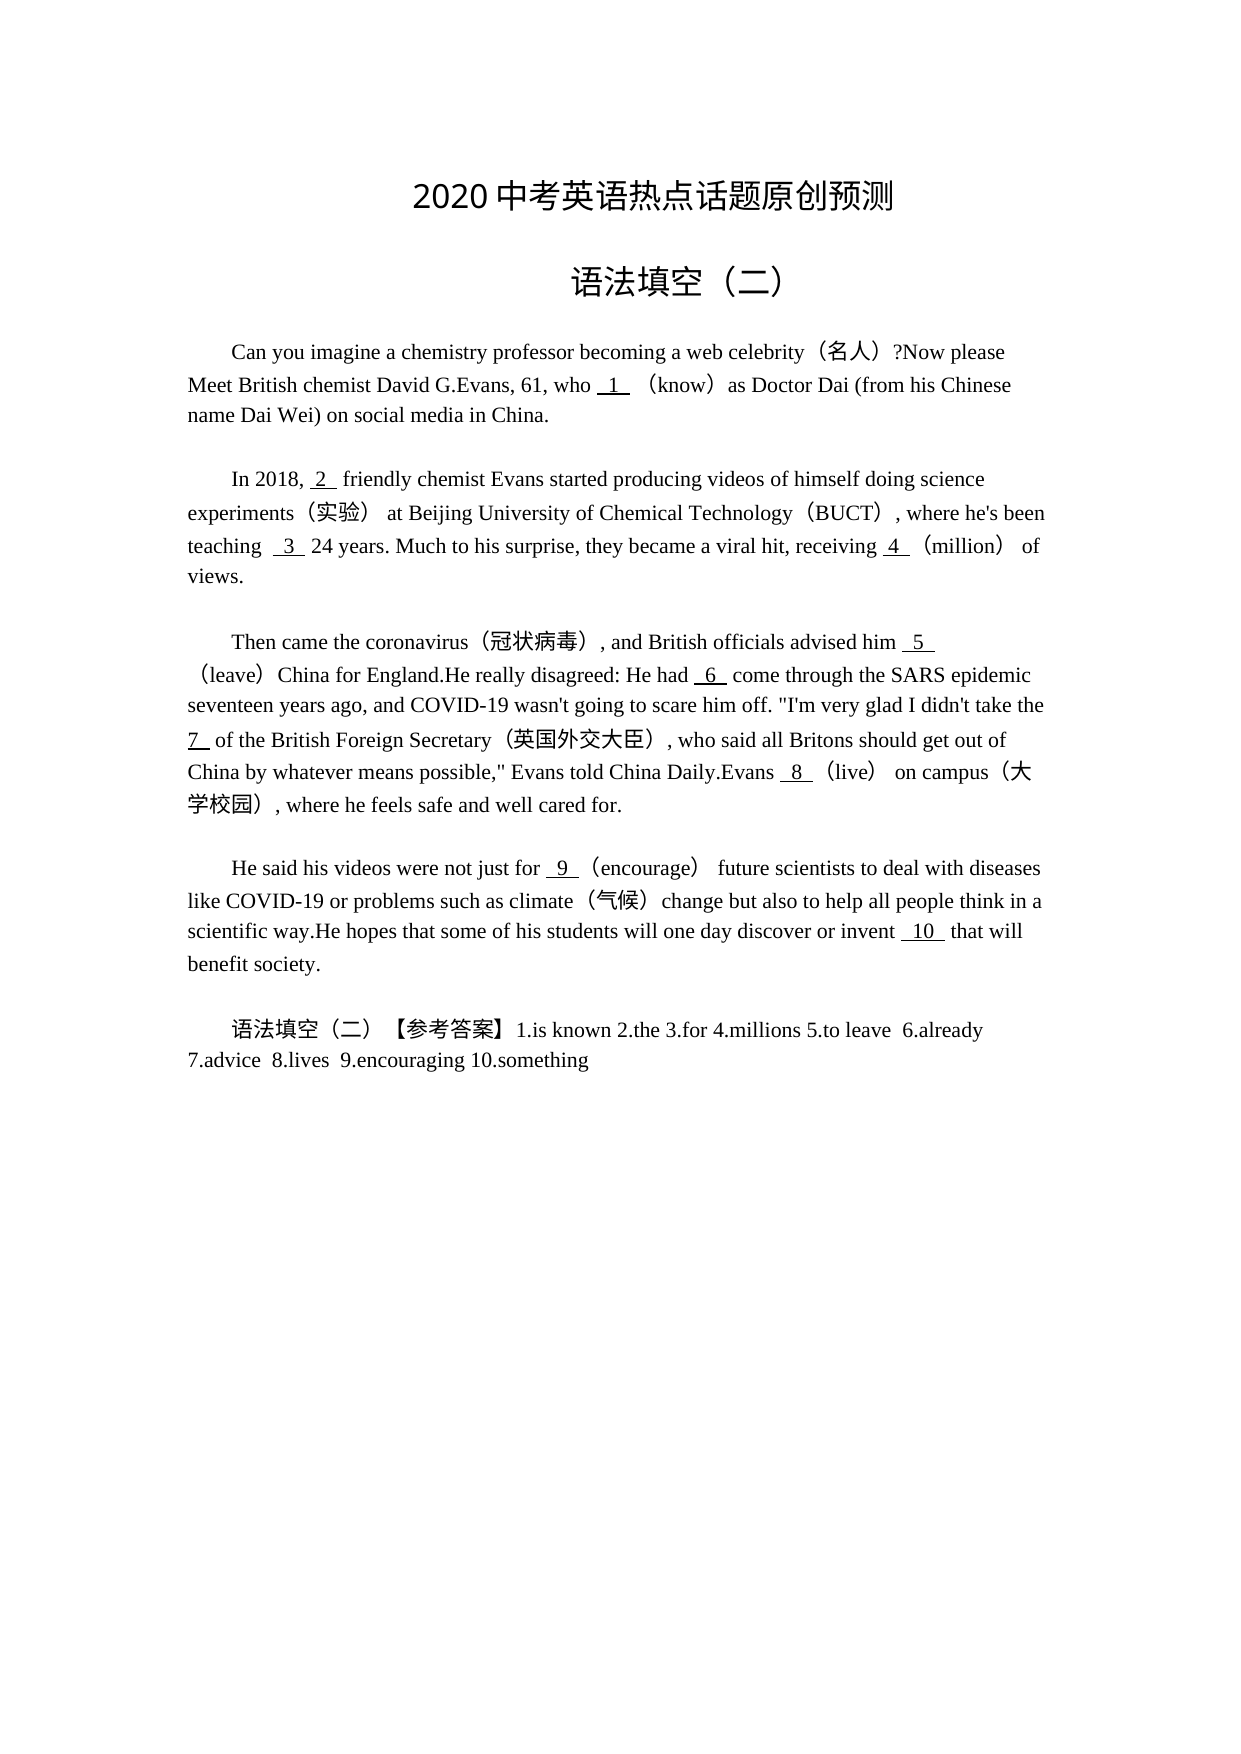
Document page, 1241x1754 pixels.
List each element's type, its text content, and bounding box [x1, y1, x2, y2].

text 语法填空（二）【参考答案】1.is known 2.the 3.for 4.millions 5.to leave 6.already 7.advice 8.lives 9.encouraging 10.something [187, 1011, 1053, 1076]
text In 2018, 2 friendly chemist Evans started producing videos of himself doing science experiments（实验） at Beijing University of Chemical Technology（BUCT）, where he's been teaching 3 24 years. Much to his surprise, they became a viral hit, receiving 4 （million） of views. [187, 462, 1053, 592]
text Can you imagine a chemistry professor becoming a web celebrity（名人）?Now please Meet British chemist David G.Evans, 61, who 1 （know）as Doctor Dai (from his Chinese name Dai Wei) on social media in China. [187, 334, 1053, 431]
text Then came the coronavirus（冠状病毒）, and British officials advised him 5 （leave）China for England.He really disagreed: He had 6 come through the SARS epidemic seventeen years ago, and COVID-19 wasn't going to scare him off. "I'm very glad I didn't take the 7 of the British Foreign Secretary（英国外交大臣）, who said all Britons should get out of China by whatever means possible," Evans told China Daily.Evans 8 （live） on campus（大学校园）, where he feels safe and well cared for. [187, 624, 1053, 819]
text He said his videos were not just for 9 （encourage） future scientists to deal with diseases like COVID-19 or problems such as climate（气候）change but also to help all people think in a scientific way.He hopes that some of his students will one day discover or invent 10 that will benefit society. [187, 850, 1053, 980]
text 语法填空（二） [187, 248, 1053, 313]
text 2020中考英语热点话题原创预测 [187, 162, 1053, 227]
